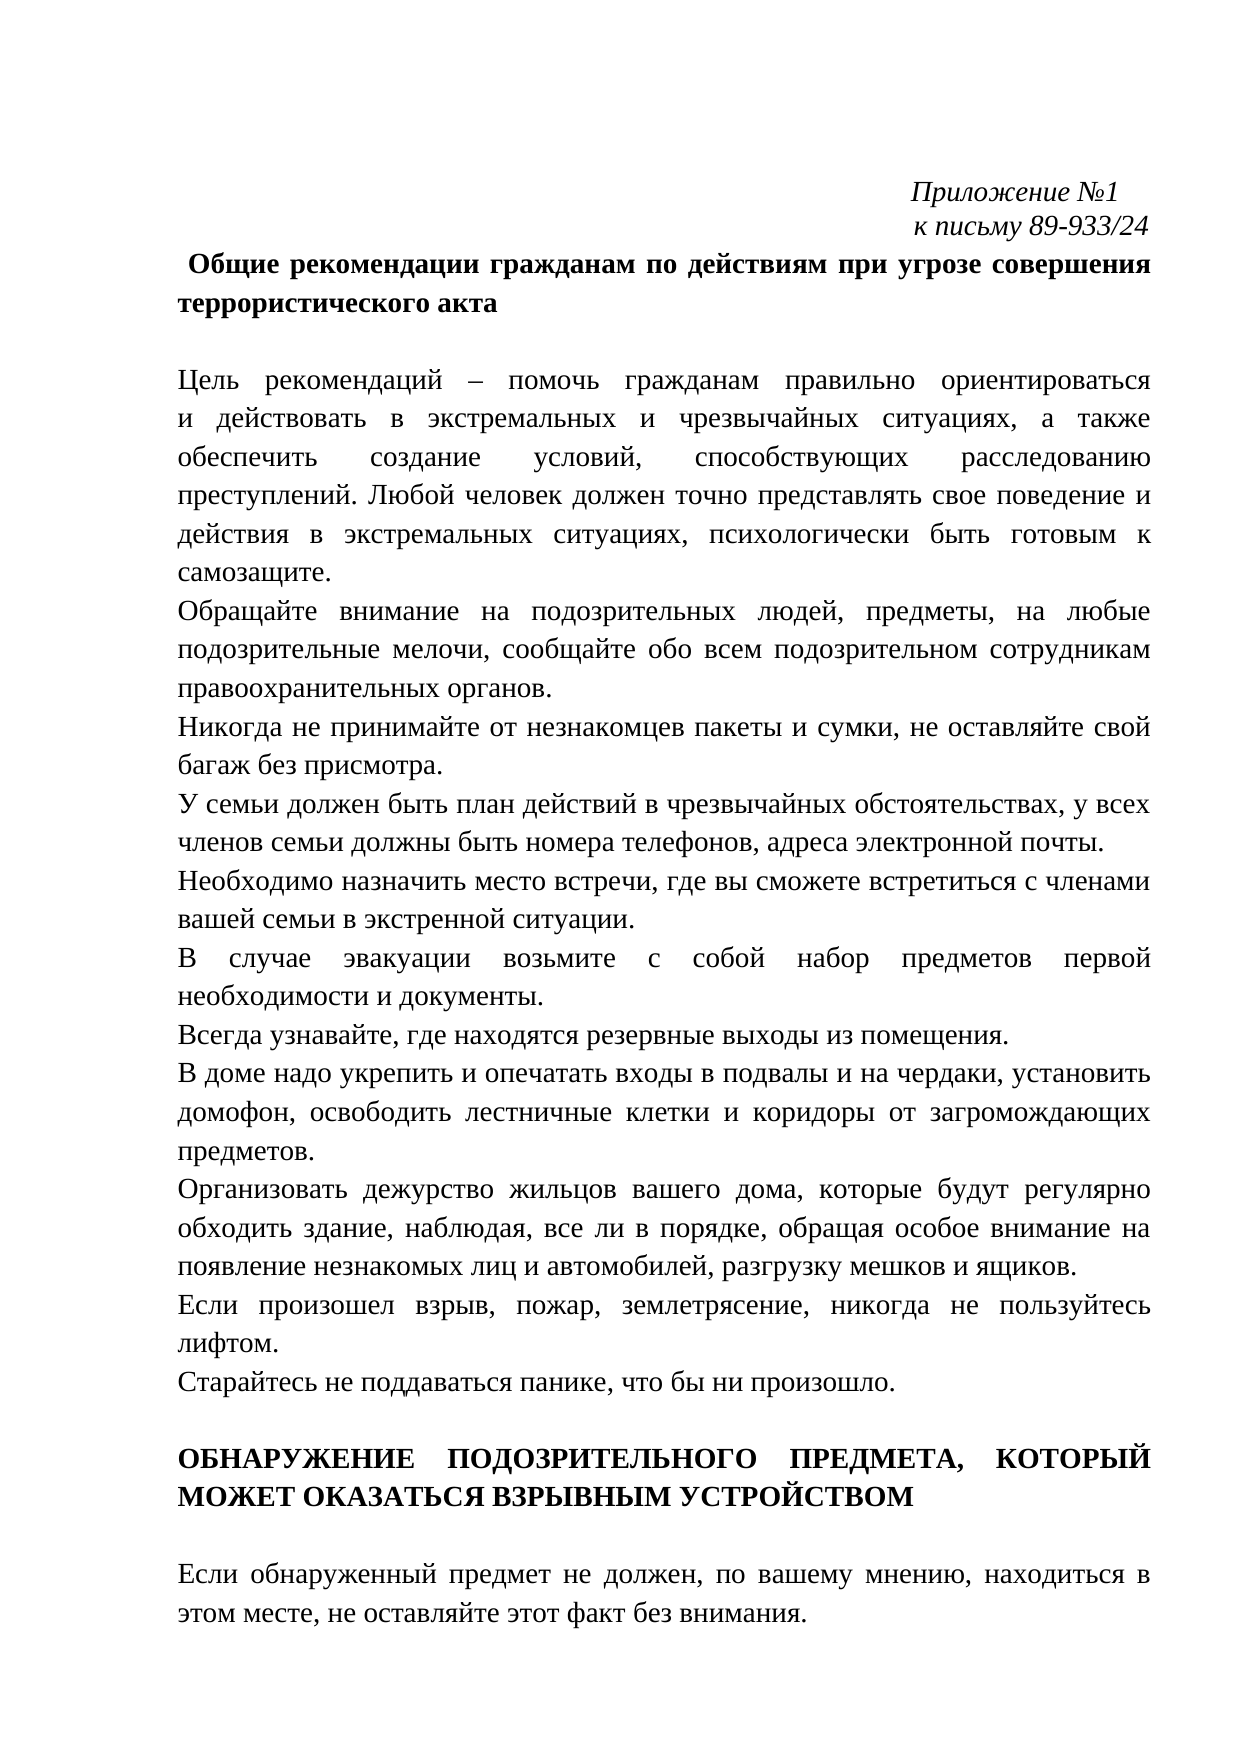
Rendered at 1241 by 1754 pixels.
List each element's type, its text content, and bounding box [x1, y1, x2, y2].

text Общие рекомендации гражданам по действиям при угрозе совершения террористического акта [177, 246, 1152, 318]
text У семьи должен быть план действий в чрезвычайных обстоятельствах, у всех членов семьи должны быть номера телефонов, адреса электронной почты. [177, 786, 1152, 858]
text Организовать дежурство жильцов вашего дома, которые будут регулярно обходить здание, наблюдая, все ли в порядке, обращая особое внимание на появление незнакомых лиц и автомобилей, разгрузку мешков и ящиков. [177, 1171, 1152, 1282]
text ОБНАРУЖЕНИЕ ПОДОЗРИТЕЛЬНОГО ПРЕДМЕТА, КОТОРЫЙ МОЖЕТ ОКАЗАТЬСЯ ВЗРЫВНЫМ УСТРОЙСТВОМ [177, 1441, 1152, 1513]
text Цель рекомендаций – помочь гражданам правильно ориентироваться и действовать в экстремальных и чрезвычайных ситуациях, а также обеспечить создание условий, способствующих расследованию преступлений. Любой человек должен точно представлять свое поведение и действия в экстремальных ситуациях, психологически быть готовым к самозащите. [177, 362, 1152, 588]
text В случае эвакуации возьмите с собой набор предметов первой необходимости и документы. [177, 940, 1152, 1012]
text Всегда узнавайте, где находятся резервные выходы из помещения. [177, 1017, 1152, 1051]
text к письму 89-933/24 [177, 208, 1152, 241]
text Если обнаруженный предмет не должен, по вашему мнению, находиться в этом месте, не оставляйте этот факт без внимания. [177, 1557, 1152, 1629]
text В доме надо укрепить и опечатать входы в подвалы и на чердаки, установить домофон, освободить лестничные клетки и коридоры от загромождающих предметов. [177, 1056, 1152, 1166]
text Приложение №1 [196, 174, 1134, 208]
text Никогда не принимайте от незнакомцев пакеты и сумки, не оставляйте свой багаж без присмотра. [177, 709, 1152, 781]
text Старайтесь не поддаваться панике, что бы ни произошло. [177, 1364, 1152, 1397]
text Необходимо назначить место встречи, где вы сможете встретиться с членами вашей семьи в экстренной ситуации. [177, 863, 1152, 935]
text Если произошел взрыв, пожар, землетрясение, никогда не пользуйтесь лифтом. [177, 1287, 1152, 1359]
text Обращайте внимание на подозрительных людей, предметы, на любые подозрительные мелочи, сообщайте обо всем подозрительном сотрудникам правоохранительных органов. [177, 593, 1152, 704]
